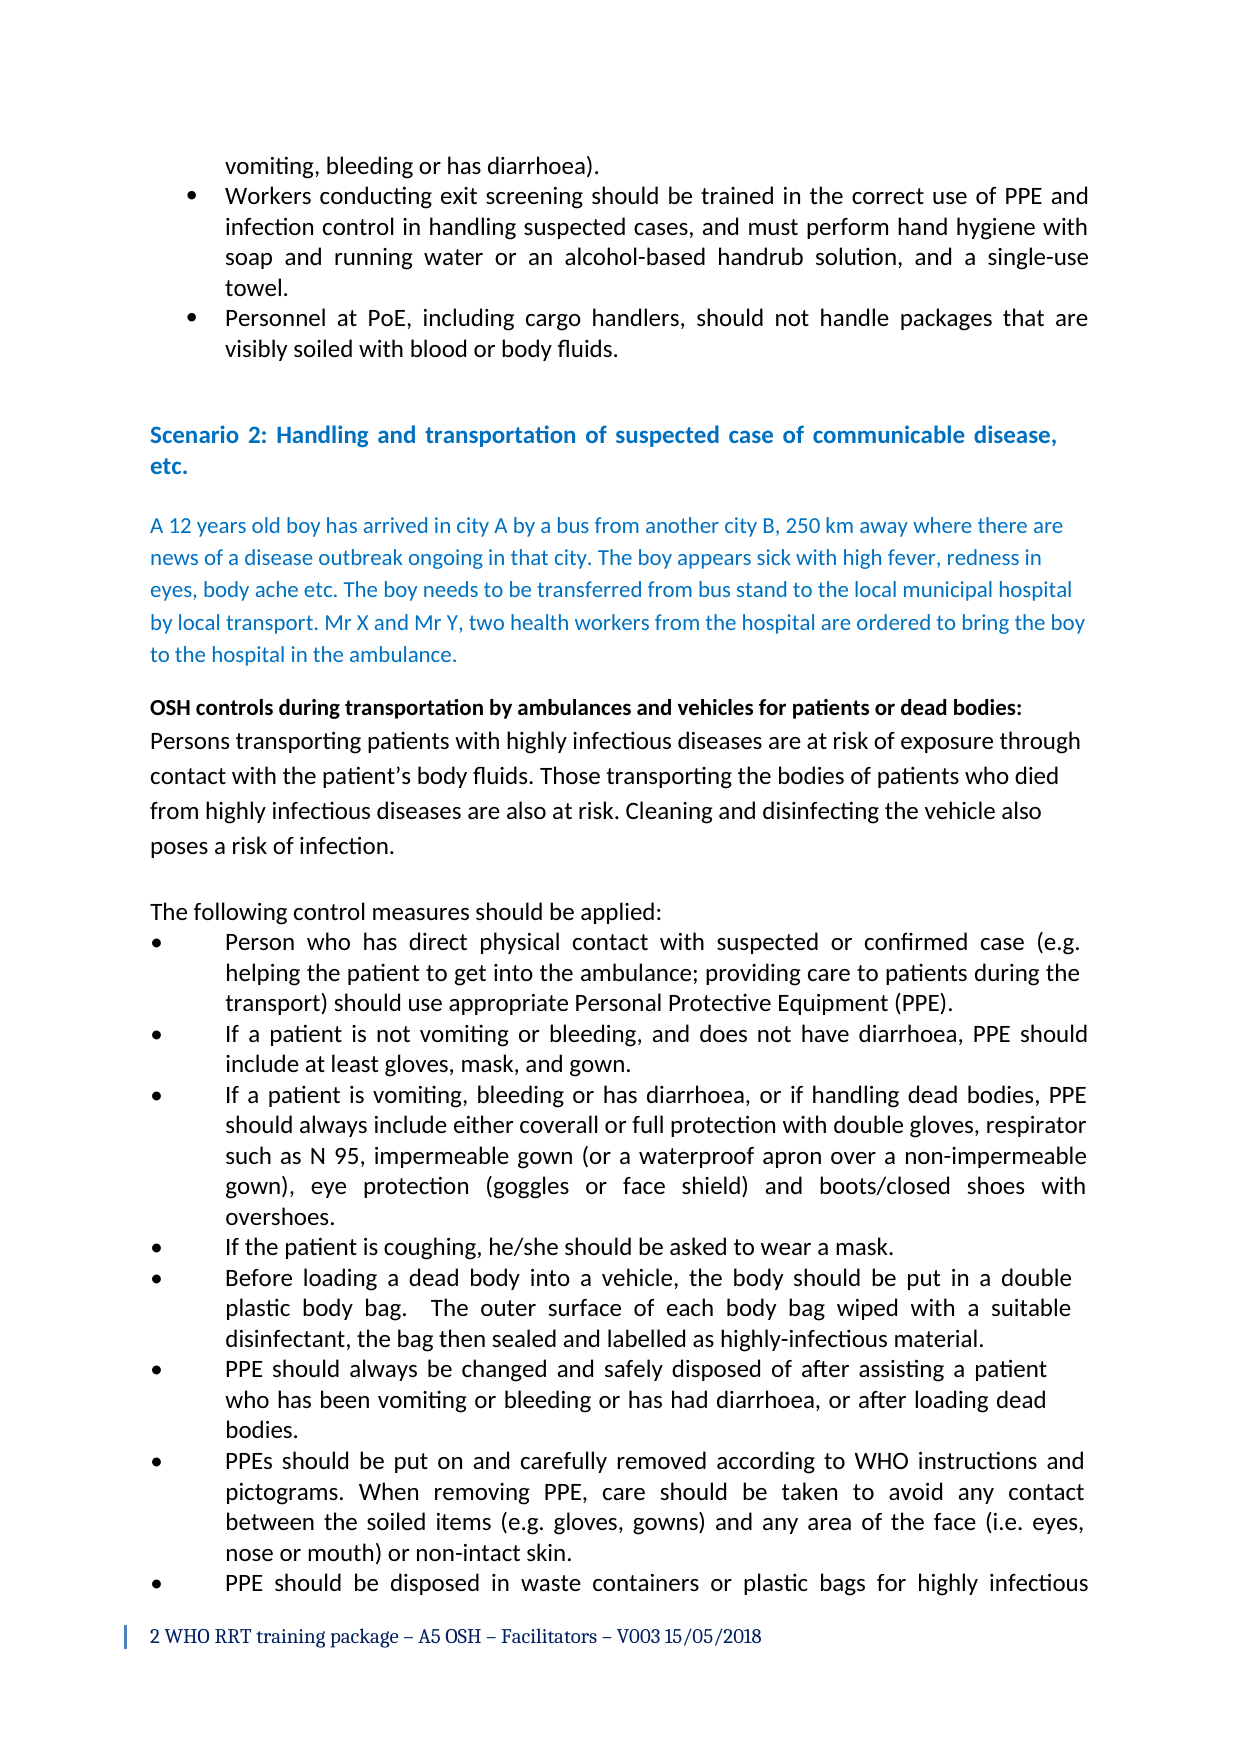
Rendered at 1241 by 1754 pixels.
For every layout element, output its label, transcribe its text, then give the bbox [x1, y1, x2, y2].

text Scenario 2: Handling and transportation of suspected case of communicable disease, etc. [150, 420, 1059, 481]
text OSH controls during transportation by ambulances and vehicles for patients or dead bodies: [150, 693, 1090, 721]
text A 12 years old boy has arrived in city A by a bus from another city B, 250 km away where there are news of a disease outbreak ongoing in that city. The boy appears sick with high fever, redness in eyes, body ache etc. The boy needs to be transferred from bus stand to the local municipal hospital by local transport. Mr X and Mr Y, two health workers from the hospital are ordered to bring the boy to the hospital in the ambulance. [150, 511, 1090, 668]
list If the patient is coughing, he/she should be asked to wear a mask. [150, 1231, 1090, 1262]
list Before loading a dead body into a vehicle, the body should be put in a double plastic body bag. The outer surface of each body bag wiped with a suitable disinfectant, the bag then sealed and labelled as highly-infectious material. [150, 1262, 1073, 1353]
list Person who has direct physical contact with suspected or confirmed case (e.g. helping the patient to get into the ambulance; providing care to patients during the transport) should use appropriate Personal Protective Equipment (PPE). [150, 926, 1082, 1018]
text Persons transporting patients with highly infectious diseases are at risk of exposure through contact with the patient’s body fluids. Those transporting the bodies of patients who died from highly infectious diseases are also at risk. Cleaning and disinfecting the vehicle also poses a risk of infection. [150, 725, 1090, 861]
list Personnel at PoE, including cargo handlers, should not handle packages that are visibly soiled with blood or body fluids. [187, 303, 1090, 364]
list Workers conducting exit screening should be trained in the correct use of PPE and infection control in handling suspected cases, and must perform hand hygiene with soap and running water or an alcohol-based handrub solution, and a single-use towel. [187, 181, 1090, 303]
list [187, 150, 1090, 181]
text The following control measures should be applied: [150, 896, 1090, 926]
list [150, 1567, 1090, 1598]
list If a patient is not vomiting or bleeding, and does not have diarrhoea, PPE should include at least gloves, mask, and gown. [150, 1018, 1090, 1079]
list PPEs should be put on and carefully removed according to WHO instructions and pictograms. When removing PPE, care should be taken to avoid any contact between the soiled items (e.g. gloves, gowns) and any area of the face (i.e. eyes, nose or mouth) or non-intact skin. [150, 1445, 1086, 1567]
list PPE should always be changed and safely disposed of after assisting a patient who has been vomiting or bleeding or has had diarrhoea, or after loading dead bodies. [150, 1353, 1048, 1445]
list If a patient is vomiting, bleeding or has diarrhoea, or if handling dead bodies, PPE should always include either coverall or full protection with double gloves, respirator such as N 95, impermeable gown (or a waterproof apron over a non-impermeable gown), eye protection (goggles or face shield) and boots/closed shoes with overshoes. [150, 1079, 1088, 1231]
